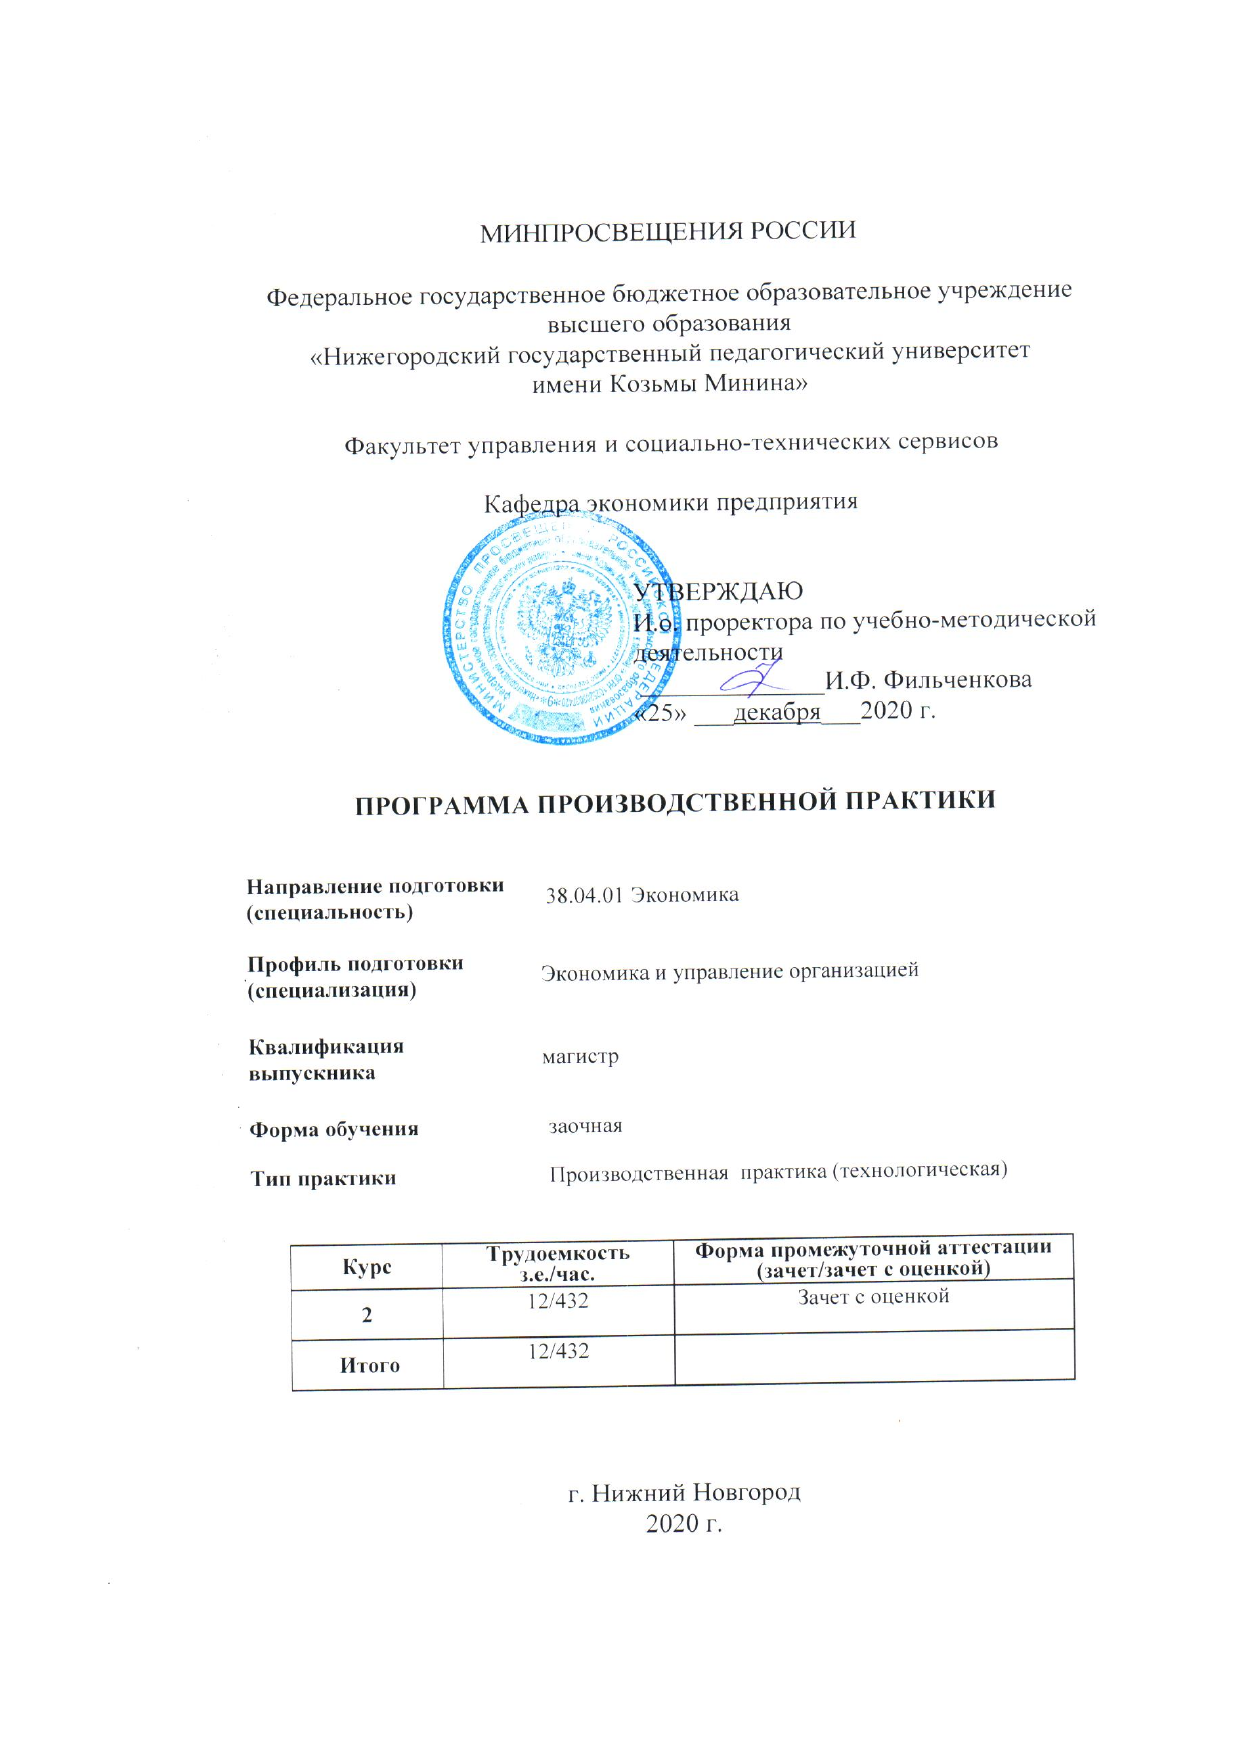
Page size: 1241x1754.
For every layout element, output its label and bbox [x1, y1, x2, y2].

picture [59, 118, 1210, 1605]
